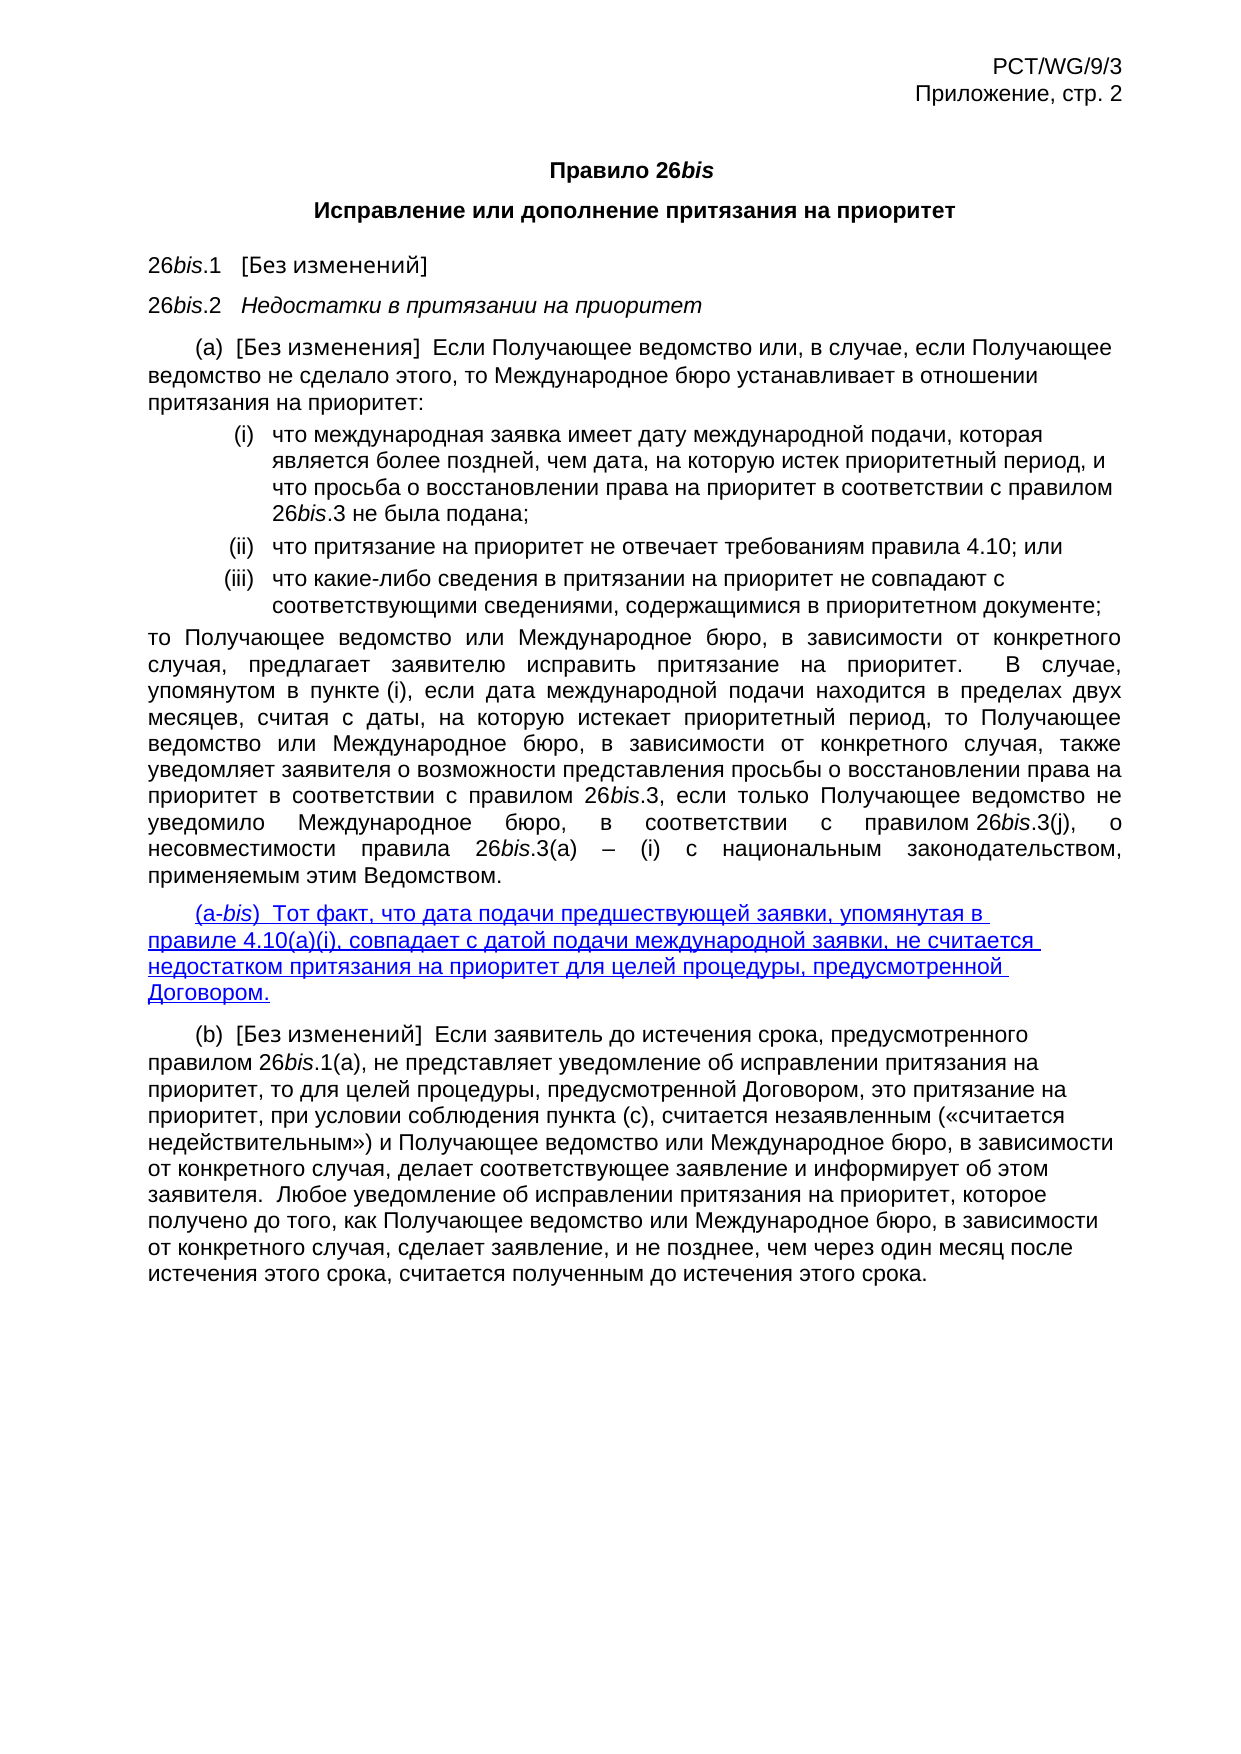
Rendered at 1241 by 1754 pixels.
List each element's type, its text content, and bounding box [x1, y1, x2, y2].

text 26bis.1 [Без изменений] [148, 248, 1122, 280]
text то Получающее ведомство или Международное бюро, в зависимости от конкретного случая, предлагает заявителю исправить притязание на приоритет. В случае, упомянутом в пункте (i), если дата международной подачи находится в пределах двух месяцев, считая с даты, на которую истекает приоритетный период, то Получающее ведомство или Международное бюро, в зависимости от конкретного случая, также уведомляет заявителя о возможности представления просьбы о восстановлении права на приоритет в соответствии с правилом 26bis.3, если только Получающее ведомство не уведомило Международное бюро, в соответствии с правилом 26bis.3(j), о несовместимости правила 26bis.3(a) – (i) с национальным законодательством, применяемым этим Ведомством. [148, 624, 1122, 888]
text (ii) что притязание на приоритет не отвечает требованиям правила 4.10; или [148, 533, 1122, 559]
text (iii) что какие-либо сведения в притязании на приоритет не совпадают с соответствующими сведениями, содержащимися в приоритетном документе; [148, 565, 1122, 618]
text (b) [Без изменений] Если заявитель до истечения срока, предусмотренного правилом 26bis.1(a), не представляет уведомление об исправлении притязания на приоритет, то для целей процедуры, предусмотренной Договором, это притязание на приоритет, при условии соблюдения пункта (с), считается незаявленным («считается недействительным») и Получающее ведомство или Международное бюро, в зависимости от конкретного случая, делает соответствующее заявление и информирует об этом заявителя. Любое уведомление об исправлении притязания на приоритет, которое получено до того, как Получающее ведомство или Международное бюро, в зависимости от конкретного случая, сделает заявление, и не позднее, чем через один месяц после истечения этого срока, считается полученным до истечения этого срока. [148, 1018, 1122, 1287]
title Правило 26bis Исправление или дополнение притязания на приоритет [148, 157, 1122, 223]
text 26bis.2 Недостатки в притязании на приоритет [148, 292, 1122, 318]
text (a) [Без изменения] Если Получающее ведомство или, в случае, если Получающее ведомство не сделало этого, то Международное бюро устанавливает в отношении притязания на приоритет: [148, 331, 1122, 415]
text (a-bis) Тот факт, что дата подачи предшествующей заявки, упомянутая в правиле 4.10(a)(i), совпадает с датой подачи международной заявки, не считается недостатком притязания на приоритет для целей процедуры, предусмотренной Договором. [148, 900, 1122, 1006]
text (i) что международная заявка имеет дату международной подачи, которая является более поздней, чем дата, на которую истек приоритетный период, и что просьба о восстановлении права на приоритет в соответствии с правилом 26bis.3 не была подана; [148, 421, 1122, 527]
